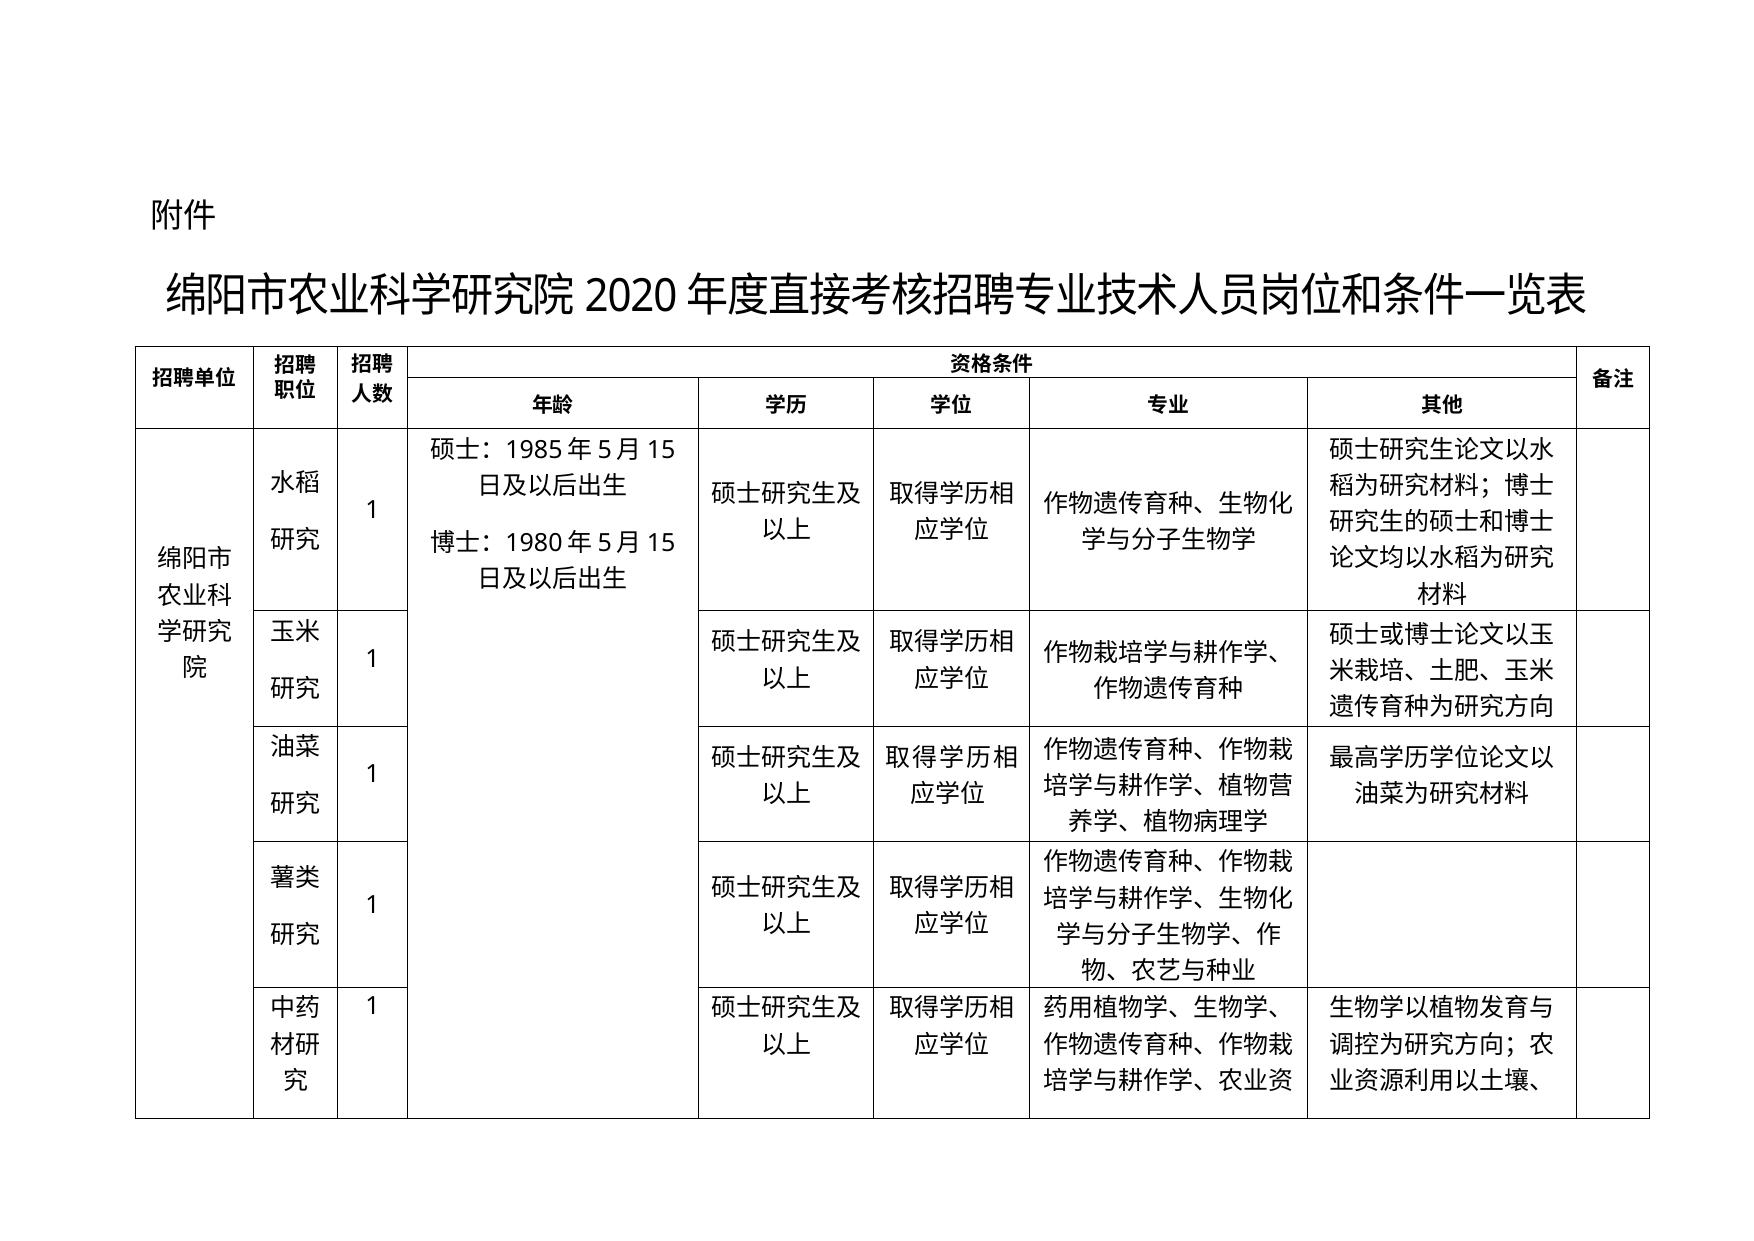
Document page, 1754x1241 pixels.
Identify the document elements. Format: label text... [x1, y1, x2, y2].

table_cell 硕士：1985年5月15日及以后出生 博士：1980年5月15日及以后出生 [408, 429, 698, 1117]
table_cell 1 [338, 842, 407, 987]
table_cell [1577, 842, 1649, 987]
text 附件 [150, 187, 1604, 237]
table_cell 硕士研究生及以上 [699, 429, 873, 610]
table_cell 取得学历相应学位 [874, 727, 1029, 841]
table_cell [1308, 988, 1576, 1117]
table_cell 取得学历相应学位 [874, 429, 1029, 610]
table_cell 1 [338, 727, 407, 841]
table_cell 作物遗传育种、作物栽培学与耕作学、生物化学与分子生物学、作物、农艺与种业 [1030, 842, 1307, 987]
table_cell 专业 [1030, 378, 1307, 428]
table_cell 硕士或博士论文以玉米栽培、土肥、玉米遗传育种为研究方向 [1308, 611, 1576, 726]
table_cell 取得学历相应学位 [874, 988, 1029, 1117]
table_cell 学位 [874, 378, 1029, 428]
table_header 招聘单位 [136, 347, 253, 428]
table_header 资格条件 [408, 347, 1576, 377]
table_cell 玉米 研究 [254, 611, 337, 726]
table_cell [1577, 727, 1649, 841]
table_cell 硕士研究生及以上 [699, 842, 873, 987]
table_cell 取得学历相应学位 [874, 842, 1029, 987]
table_cell 作物遗传育种、作物栽培学与耕作学、植物营养学、植物病理学 [1030, 727, 1307, 841]
text 绵阳市农业科学研究院2020年度直接考核招聘专业技术人员岗位和条件一览表 [150, 258, 1604, 325]
table_cell 其他 [1308, 378, 1576, 428]
table_cell 硕士研究生及以上 [699, 988, 873, 1117]
table_cell 油菜 研究 [254, 727, 337, 841]
table_cell 薯类 研究 [254, 842, 337, 987]
table_cell 学历 [699, 378, 873, 428]
table_cell 水稻 研究 [254, 429, 337, 610]
table_cell [1577, 611, 1649, 726]
table_cell 绵阳市农业科学研究院 [136, 429, 253, 1117]
table_cell 硕士研究生论文以水稻为研究材料；博士研究生的硕士和博士论文均以水稻为研究材料 [1308, 429, 1576, 610]
table_cell 最高学历学位论文以油菜为研究材料 [1308, 727, 1576, 841]
table_cell 取得学历相应学位 [874, 611, 1029, 726]
table_cell 1 [338, 611, 407, 726]
table_cell 作物栽培学与耕作学、作物遗传育种 [1030, 611, 1307, 726]
table_header 备注 [1577, 347, 1649, 428]
table_header 招聘人数 [338, 347, 407, 428]
table_cell 1 [338, 988, 407, 1117]
table_cell 年龄 [408, 378, 698, 428]
table_cell 1 [338, 429, 407, 610]
table_cell 硕士研究生及以上 [699, 611, 873, 726]
table_header 招聘职位 [254, 347, 337, 428]
table_cell 中药材研究 [254, 988, 337, 1117]
table_cell [1577, 429, 1649, 610]
table_cell 作物遗传育种、生物化学与分子生物学 [1030, 429, 1307, 610]
table_cell 硕士研究生及以上 [699, 727, 873, 841]
table_cell [1308, 842, 1576, 987]
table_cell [1030, 988, 1307, 1117]
table_cell [1577, 988, 1649, 1117]
